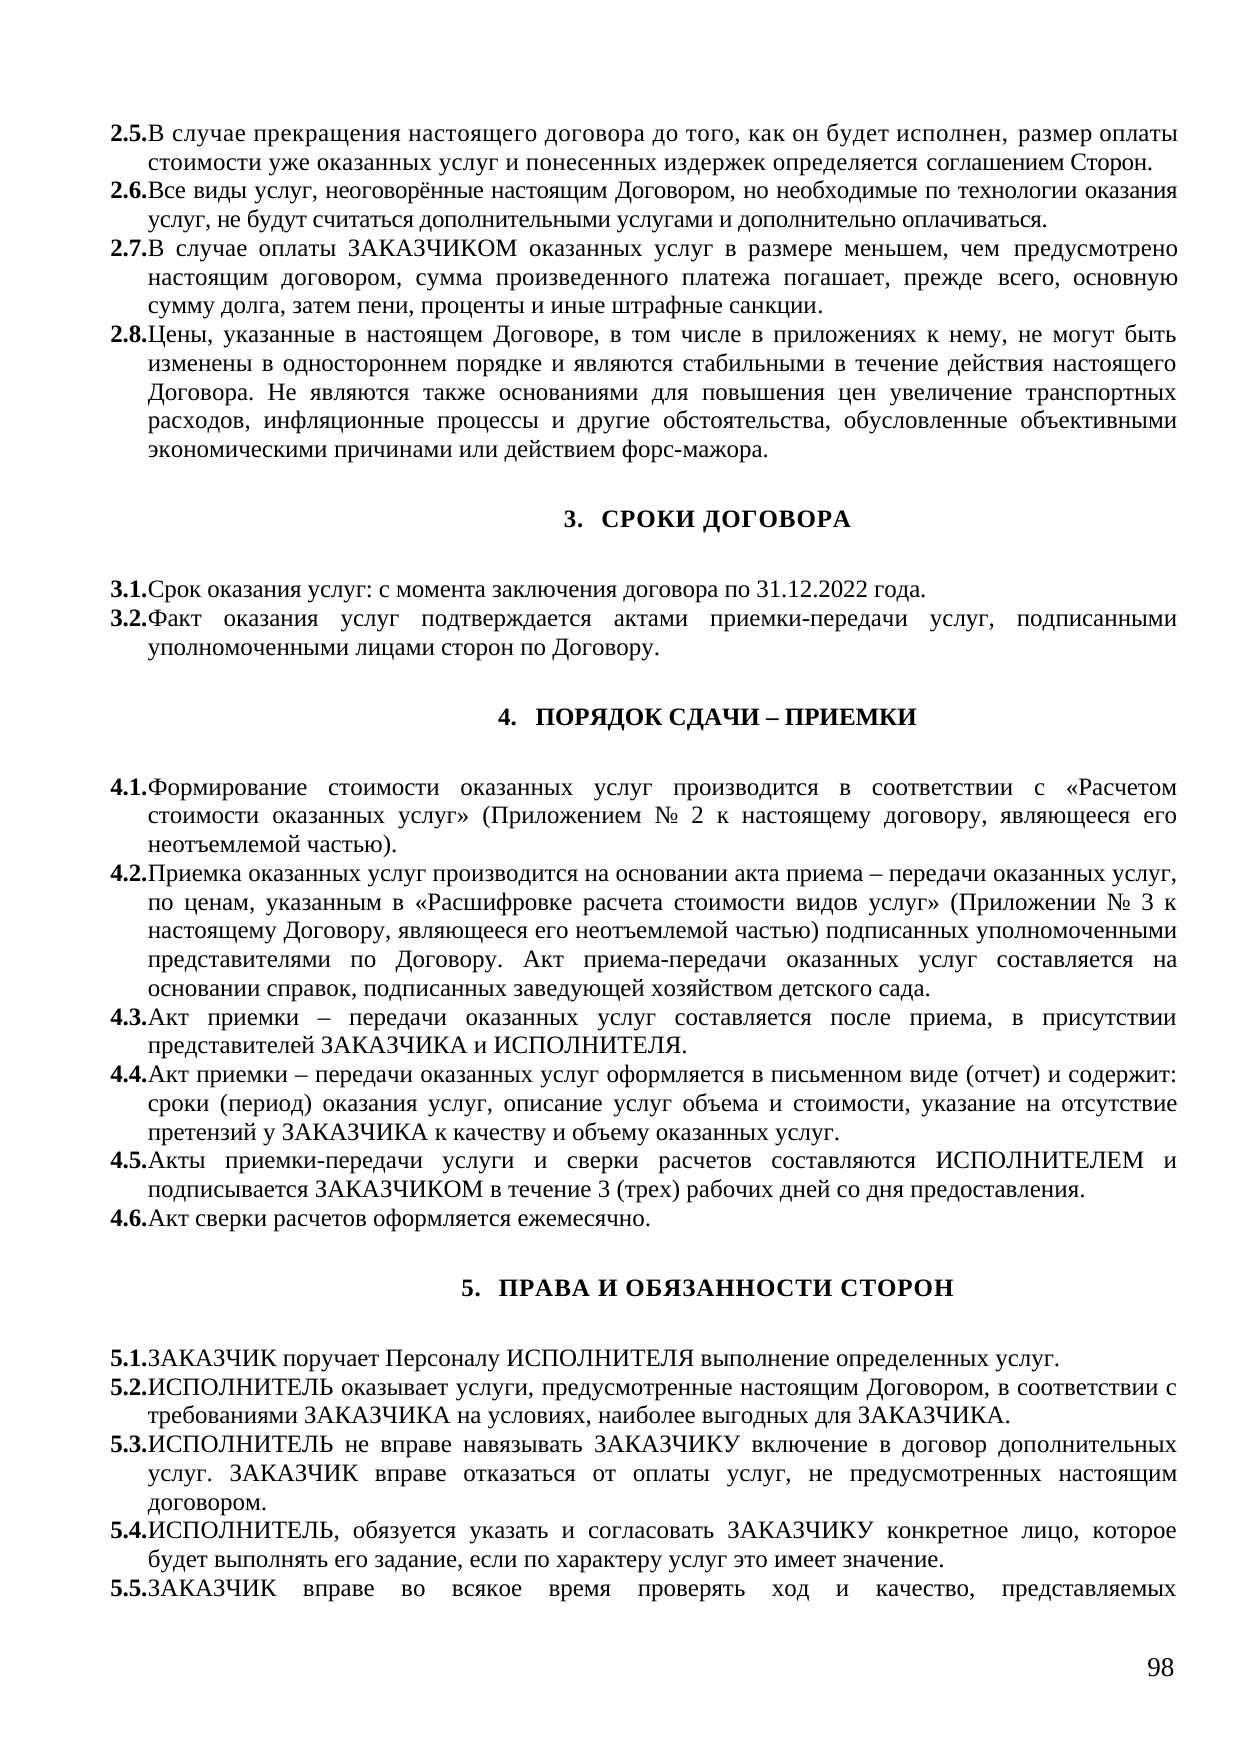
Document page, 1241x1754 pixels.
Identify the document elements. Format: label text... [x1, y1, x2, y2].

list ЗАКАЗЧИК поручает Персоналу ИСПОЛНИТЕЛЯ выполнение определенных услуг. [110, 1343, 1178, 1372]
list Все виды услуг, неоговорённые настоящим Договором, но необходимые по технологии оказания услуг, не будут считаться дополнительными услугами и дополнительно оплачиваться. [110, 176, 1178, 233]
list В случае прекращения настоящего договора до того, как он будет исполнен, размер оплаты стоимости уже оказанных услуг и понесенных издержек определяется соглашением Сторон. [110, 118, 1178, 176]
list СРОКИ ДОГОВОРА [236, 504, 1178, 533]
list Приемка оказанных услуг производится на основании акта приема – передачи оказанных услуг, по ценам, указанным в «Расшифровке расчета стоимости видов услуг» (Приложении № 3 к настоящему Договору, являющееся его неотъемлемой частью) подписанных уполномоченными представителями по Договору. Акт приема-передачи оказанных услуг составляется на основании справок, подписанных заведующей хозяйством детского сада. [110, 858, 1178, 1002]
list ПОРЯДОК СДАЧИ – ПРИЕМКИ [236, 702, 1178, 731]
list Акты приемки-передачи услуги и сверки расчетов составляются ИСПОЛНИТЕЛЕМ и подписывается ЗАКАЗЧИКОМ в течение 3 (трех) рабочих дней со дня предоставления. [110, 1146, 1178, 1203]
list Акт приемки – передачи оказанных услуг оформляется в письменном виде (отчет) и содержит: сроки (период) оказания услуг, описание услуг объема и стоимости, указание на отсутствие претензий у ЗАКАЗЧИКА к качеству и объему оказанных услуг. [110, 1059, 1178, 1146]
list Акт сверки расчетов оформляется ежемесячно. [110, 1203, 1178, 1232]
list ПРАВА И ОБЯЗАННОСТИ СТОРОН [236, 1273, 1178, 1302]
list Цены, указанные в настоящем Договоре, в том числе в приложениях к нему, не могут быть изменены в одностороннем порядке и являются стабильными в течение действия настоящего Договора. Не являются также основаниями для повышения цен увеличение транспортных расходов, инфляционные процессы и другие обстоятельства, обусловленные объективными экономическими причинами или действием форс-мажора. [110, 319, 1178, 463]
list ИСПОЛНИТЕЛЬ не вправе навязывать ЗАКАЗЧИКУ включение в договор дополнительных услуг. ЗАКАЗЧИК вправе отказаться от оплаты услуг, не предусмотренных настоящим договором. [110, 1429, 1178, 1516]
list В случае оплаты ЗАКАЗЧИКОМ оказанных услуг в размере меньшем, чем предусмотрено настоящим договором, сумма произведенного платежа погашает, прежде всего, основную сумму долга, затем пени, проценты и иные штрафные санкции. [110, 233, 1178, 319]
list Срок оказания услуг: с момента заключения договора по 31.12.2022 года. [110, 574, 1178, 603]
list ИСПОЛНИТЕЛЬ, обязуется указать и согласовать ЗАКАЗЧИКУ конкретное лицо, которое будет выполнять его задание, если по характеру услуг это имеет значение. [110, 1516, 1178, 1573]
list Факт оказания услуг подтверждается актами приемки-передачи услуг, подписанными уполномоченными лицами сторон по Договору. [110, 603, 1178, 661]
list Формирование стоимости оказанных услуг производится в соответствии с «Расчетом стоимости оказанных услуг» (Приложением № 2 к настоящему договору, являющееся его неотъемлемой частью). [110, 772, 1178, 858]
list Акт приемки – передачи оказанных услуг составляется после приема, в присутствии представителей ЗАКАЗЧИКА и ИСПОЛНИТЕЛЯ. [110, 1002, 1178, 1059]
list ИСПОЛНИТЕЛЬ оказывает услуги, предусмотренные настоящим Договором, в соответствии с требованиями ЗАКАЗЧИКА на условиях, наиболее выгодных для ЗАКАЗЧИКА. [110, 1372, 1178, 1429]
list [110, 1573, 1178, 1602]
